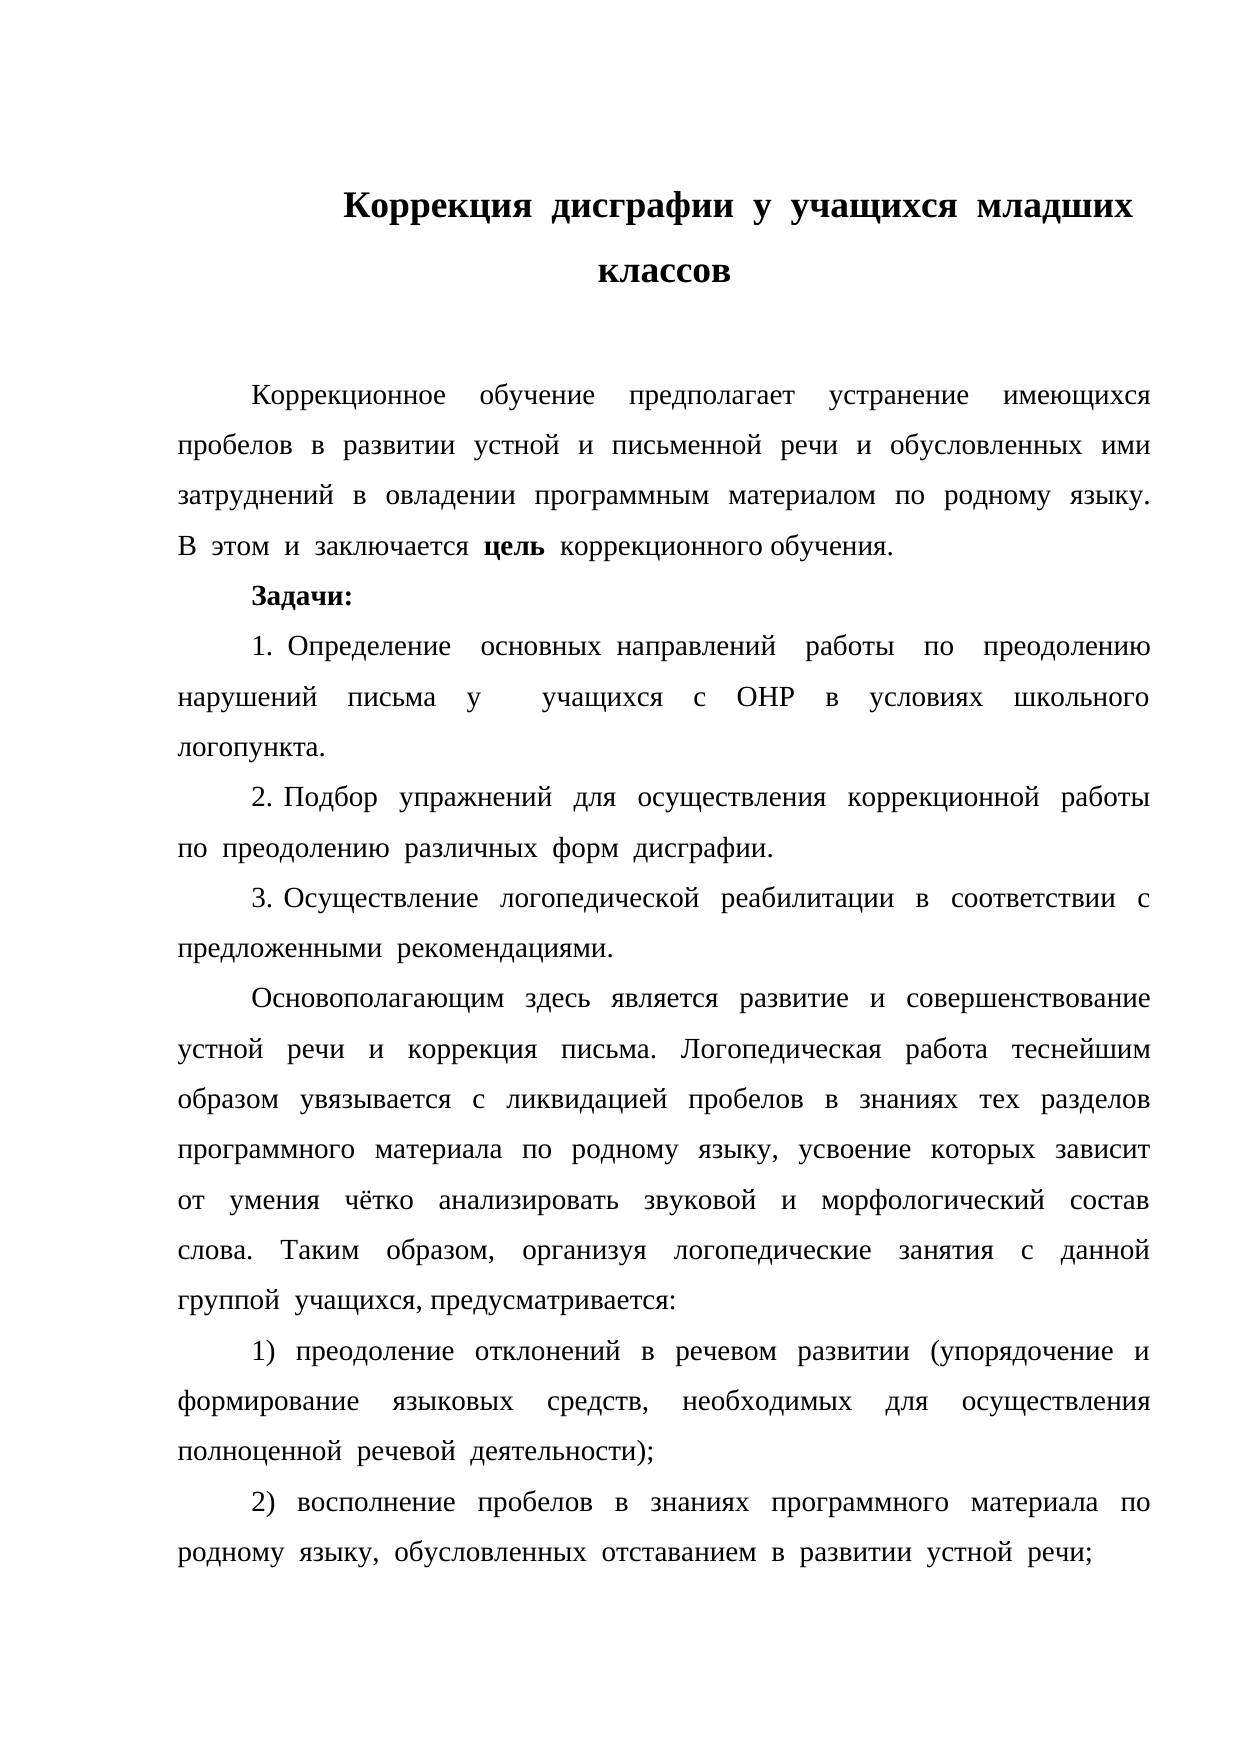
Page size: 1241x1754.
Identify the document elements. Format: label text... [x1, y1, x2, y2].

text 3. Осуществление логопедической реабилитации в соответствии с предложенными рекомендациями. [177, 880, 1152, 964]
text 2. Подбор упражнений для осуществления коррекционной работы по преодолению различных форм дисграфии. [177, 779, 1152, 863]
text Коррекционное обучение предполагает устранение имеющихся пробелов в развитии устной и письменной речи и обусловленных ими затруднений в овладении программным материалом по родному языку. В этом и заключается цель коррекционного обучения. [177, 377, 1152, 561]
list Коррекция дисграфии у учащихся младших классов [177, 183, 1152, 291]
text 1. Определение основных направлений работы по преодолению нарушений письма у учащихся с ОНР в условиях школьного логопункта. [177, 628, 1152, 763]
text Задачи: [177, 578, 1152, 612]
text 2) восполнение пробелов в знаниях программного материала по родному языку, обусловленных отставанием в развитии устной речи; [177, 1484, 1152, 1568]
text Основополагающим здесь является развитие и совершенствование устной речи и коррекция письма. Логопедическая работа теснейшим образом увязывается с ликвидацией пробелов в знаниях тех разделов программного материала по родному языку, усвоение которых зависит от умения чётко анализировать звуковой и морфологический состав слова. Таким образом, организуя логопедические занятия с данной группой учащихся, предусматривается: [177, 981, 1152, 1316]
text 1) преодоление отклонений в речевом развитии (упорядочение и формирование языковых средств, необходимых для осуществления полноценной речевой деятельности); [177, 1333, 1152, 1467]
